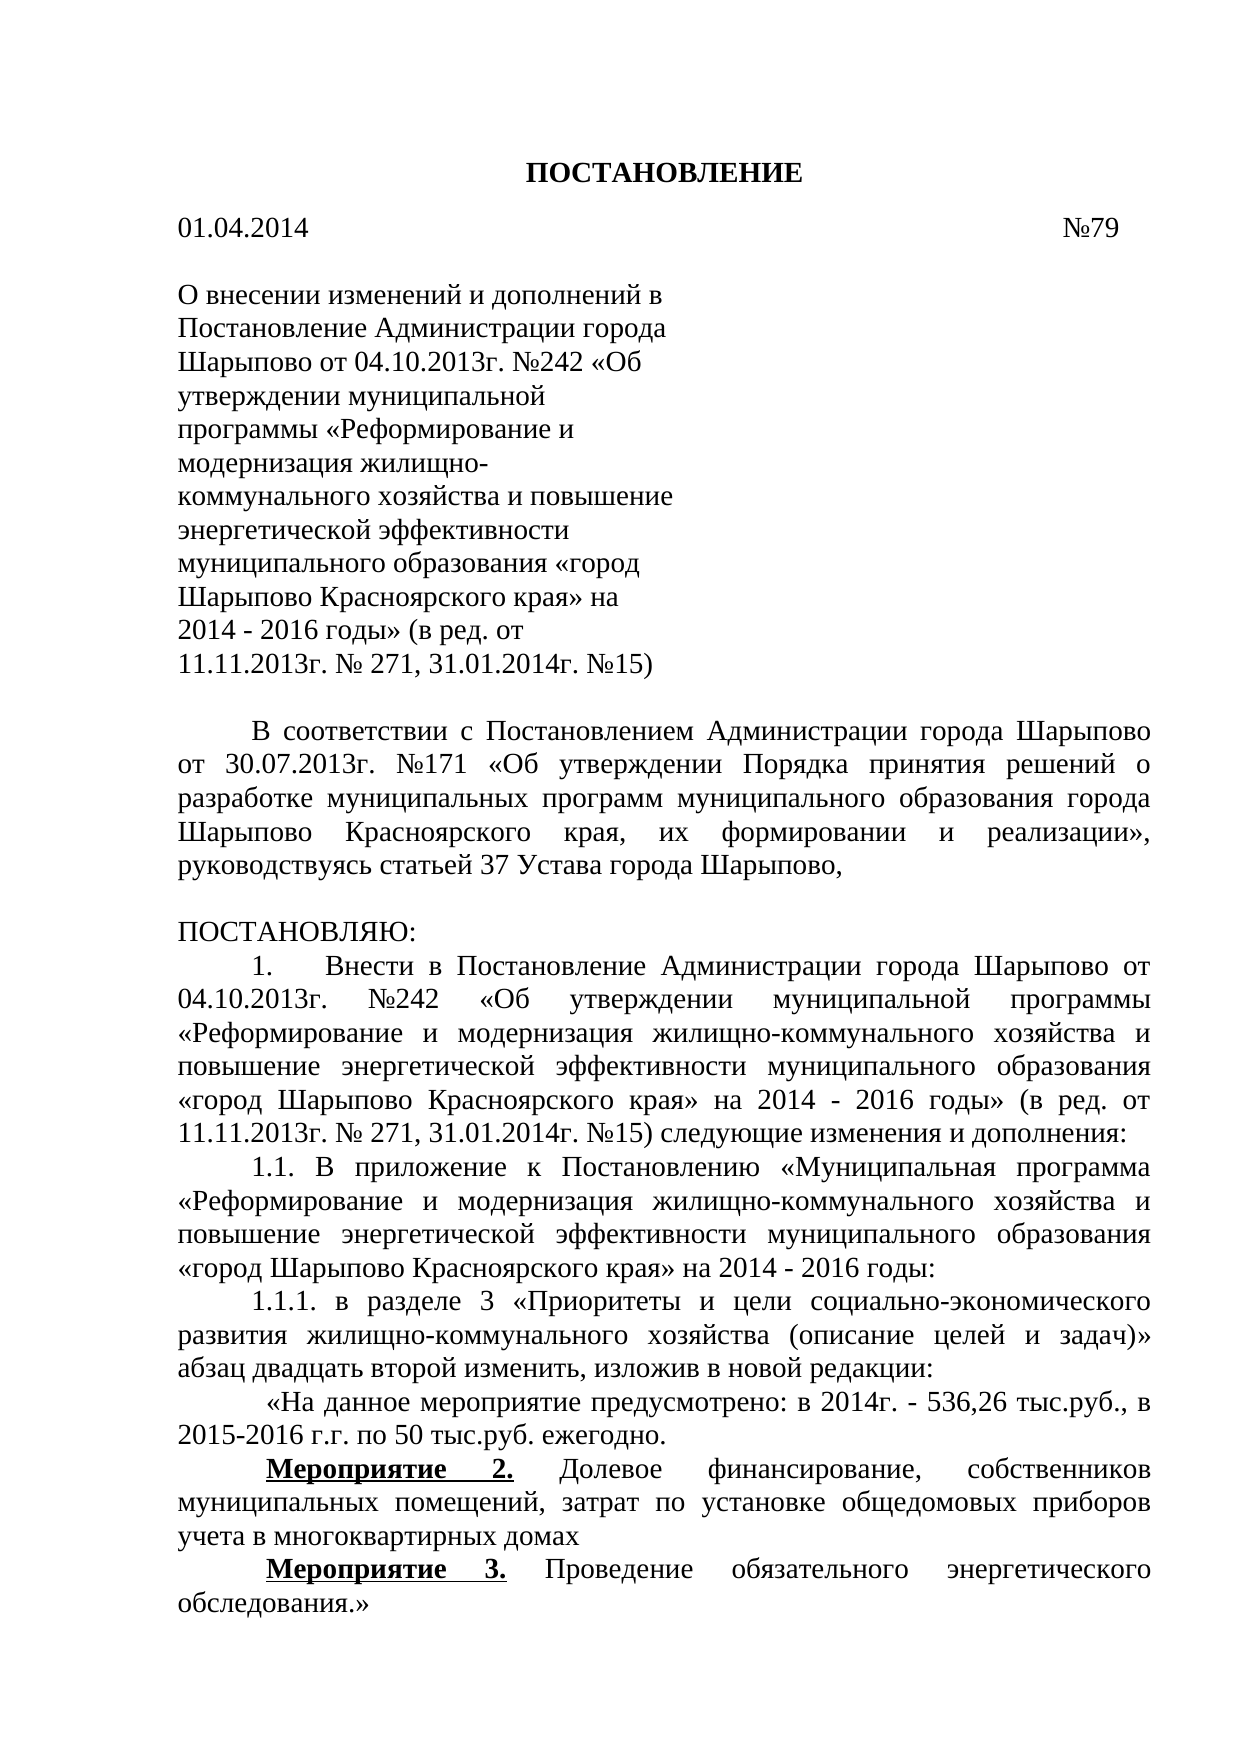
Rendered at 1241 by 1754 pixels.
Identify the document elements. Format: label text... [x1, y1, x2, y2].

text ПОСТАНОВЛЕНИЕ [177, 156, 1152, 189]
list Внести в Постановление Администрации города Шарыпово от 04.10.2013г. №242 «Об утверждении муниципальной программы «Реформирование и модернизация жилищно-коммунального хозяйства и повышение энергетической эффективности муниципального образования «город Шарыпово Красноярского края» на 2014 - 2016 годы» (в ред. от 11.11.2013г. № 271, 31.01.2014г. №15) следующие изменения и дополнения: [177, 948, 1152, 1149]
text Мероприятие 3. Проведение обязательного энергетического обследования.» [177, 1552, 1152, 1619]
text «На данное мероприятие предусмотрено: в 2014г. - 536,26 тыс.руб., в 2015-.г. по 50 тыс.руб. ежегодно. [177, 1384, 1152, 1451]
text О внесении изменений и дополнений в Постановление Администрации города Шарыпово от 04.10.2013г. №242 «Об утверждении муниципальной программы «Реформирование и модернизация жилищно-коммунального хозяйства и повышение энергетической эффективности муниципального образования «город Шарыпово Красноярского края» на 2014 - 2016 годы» (в ред. от 11.11.2013г. № 271, 31.01.2014г. №15) [177, 277, 679, 679]
text В соответствии с Постановлением Администрации города Шарыпово от 30.07.2013г. №171 «Об утверждении Порядка принятия решений о разработке муниципальных программ муниципального образования города Шарыпово Красноярского края, их формировании и реализации», руководствуясь статьей 37 Устава города Шарыпово, [177, 713, 1152, 881]
text 01.04.2014 №79 [177, 210, 1152, 243]
text Мероприятие 2. Долевое финансирование, собственников муниципальных помещений, затрат по установке общедомовых приборов учета в многоквартирных домах [177, 1451, 1152, 1552]
list 1.1.1. в разделе 3 «Приоритеты и цели социально-экономического развития жилищно-коммунального хозяйства (описание целей и задач)» абзац двадцать второй изменить, изложив в новой редакции: [177, 1283, 1152, 1384]
text ПОСТАНОВЛЯЮ: [177, 914, 1152, 948]
list 1.1. В приложение к Постановлению «Муниципальная программа «Реформирование и модернизация жилищно-коммунального хозяйства и повышение энергетической эффективности муниципального образования «город Шарыпово Красноярского края» на 2014 - 2016 годы: [177, 1149, 1152, 1283]
